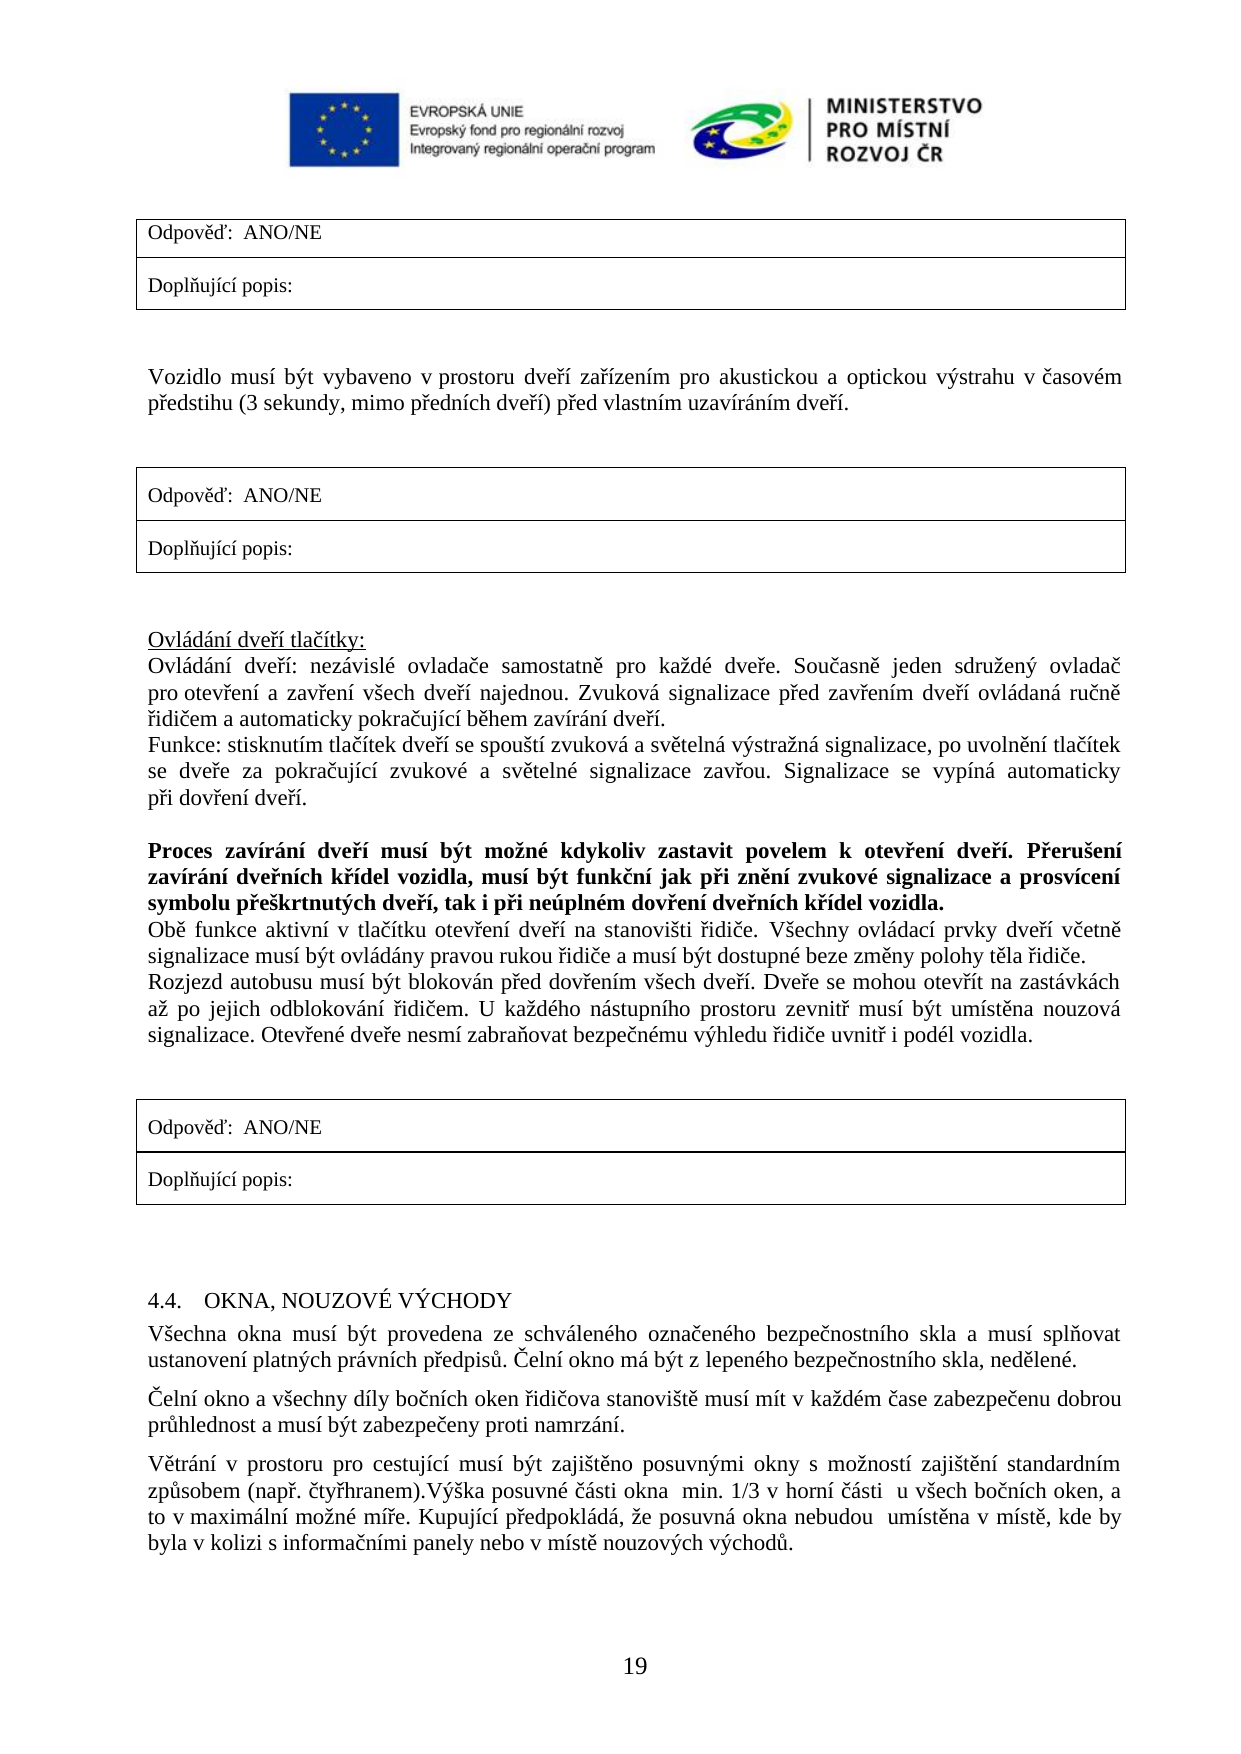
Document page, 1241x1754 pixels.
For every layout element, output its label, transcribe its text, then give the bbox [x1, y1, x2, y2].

list Ovládání dveří: nezávislé ovladače samostatně pro každé dveře. Současně jeden sdružený ovladač pro otevření a zavření všech dveří najednou. Zvuková signalizace před zavřením dveří ovládaná ručně řidičem a automaticky pokračující během zavírání dveří. [148, 652, 1122, 731]
text Ovládání dveří tlačítky: [148, 626, 1122, 652]
table_cell Doplňující popis: [137, 1153, 1125, 1204]
picture [265, 68, 1005, 191]
text Obě funkce aktivní v tlačítku otevření dveří na stanovišti řidiče. Všechny ovládací prvky dveří včetně signalizace musí být ovládány pravou rukou řidiče a musí být dostupné beze změny polohy těla řidiče. [148, 916, 1122, 968]
text Všechna okna musí být provedena ze schváleného označeného bezpečnostního skla a musí splňovat ustanovení platných právních předpisů. Čelní okno má být z lepeného bezpečnostního skla, nedělené. [148, 1320, 1122, 1373]
list Funkce: stisknutím tlačítek dveří se spouští zvuková a světelná výstražná signalizace, po uvolnění tlačítek se dveře za pokračující zvukové a světelné signalizace zavřou. Signalizace se vypíná automaticky při dovření dveří. [148, 731, 1122, 810]
table_cell Doplňující popis: [137, 258, 1125, 309]
text Čelní okno a všechny díly bočních oken řidičova stanoviště musí mít v každém čase zabezpečenu dobrou průhlednost a musí být zabezpečeny proti namrzání. [148, 1385, 1122, 1438]
table_header Odpověď: ANO/NE [137, 1100, 1125, 1151]
text Proces zavírání dveří musí být možné kdykoliv zastavit povelem k otevření dveří. Přerušení zavírání dveřních křídel vozidla, musí být funkční jak při znění zvukové signalizace a prosvícení symbolu přeškrtnutých dveří, tak i při neúplném dovření dveřních křídel vozidla. [148, 837, 1122, 916]
subtitle Okna, nouzové východy [148, 1287, 1122, 1314]
table_cell Doplňující popis: [137, 521, 1125, 572]
text Vozidlo musí být vybaveno v prostoru dveří zařízením pro akustickou a optickou výstrahu v časovém předstihu (3 sekundy, mimo předních dveří) před vlastním uzavíráním dveří. [148, 363, 1122, 416]
text Rozjezd autobusu musí být blokován před dovřením všech dveří. Dveře se mohou otevřít na zastávkách až po jejich odblokování řidičem. U každého nástupního prostoru zevnitř musí být umístěna nouzová signalizace. Otevřené dveře nesmí zabraňovat bezpečnému výhledu řidiče uvnitř i podél vozidla. [148, 968, 1122, 1047]
text Větrání v prostoru pro cestující musí být zajištěno posuvnými okny s možností zajištění standardním způsobem (např. čtyřhranem).Výška posuvné části okna min. 1/3 v horní části u všech bočních oken, a to v maximální možné míře. Kupující předpokládá, že posuvná okna nebudou umístěna v místě, kde by byla v kolizi s informačními panely nebo v místě nouzových východů. [148, 1450, 1122, 1556]
table_header Odpověď: ANO/NE [137, 220, 1125, 257]
table_header Odpověď: ANO/NE [137, 468, 1125, 519]
